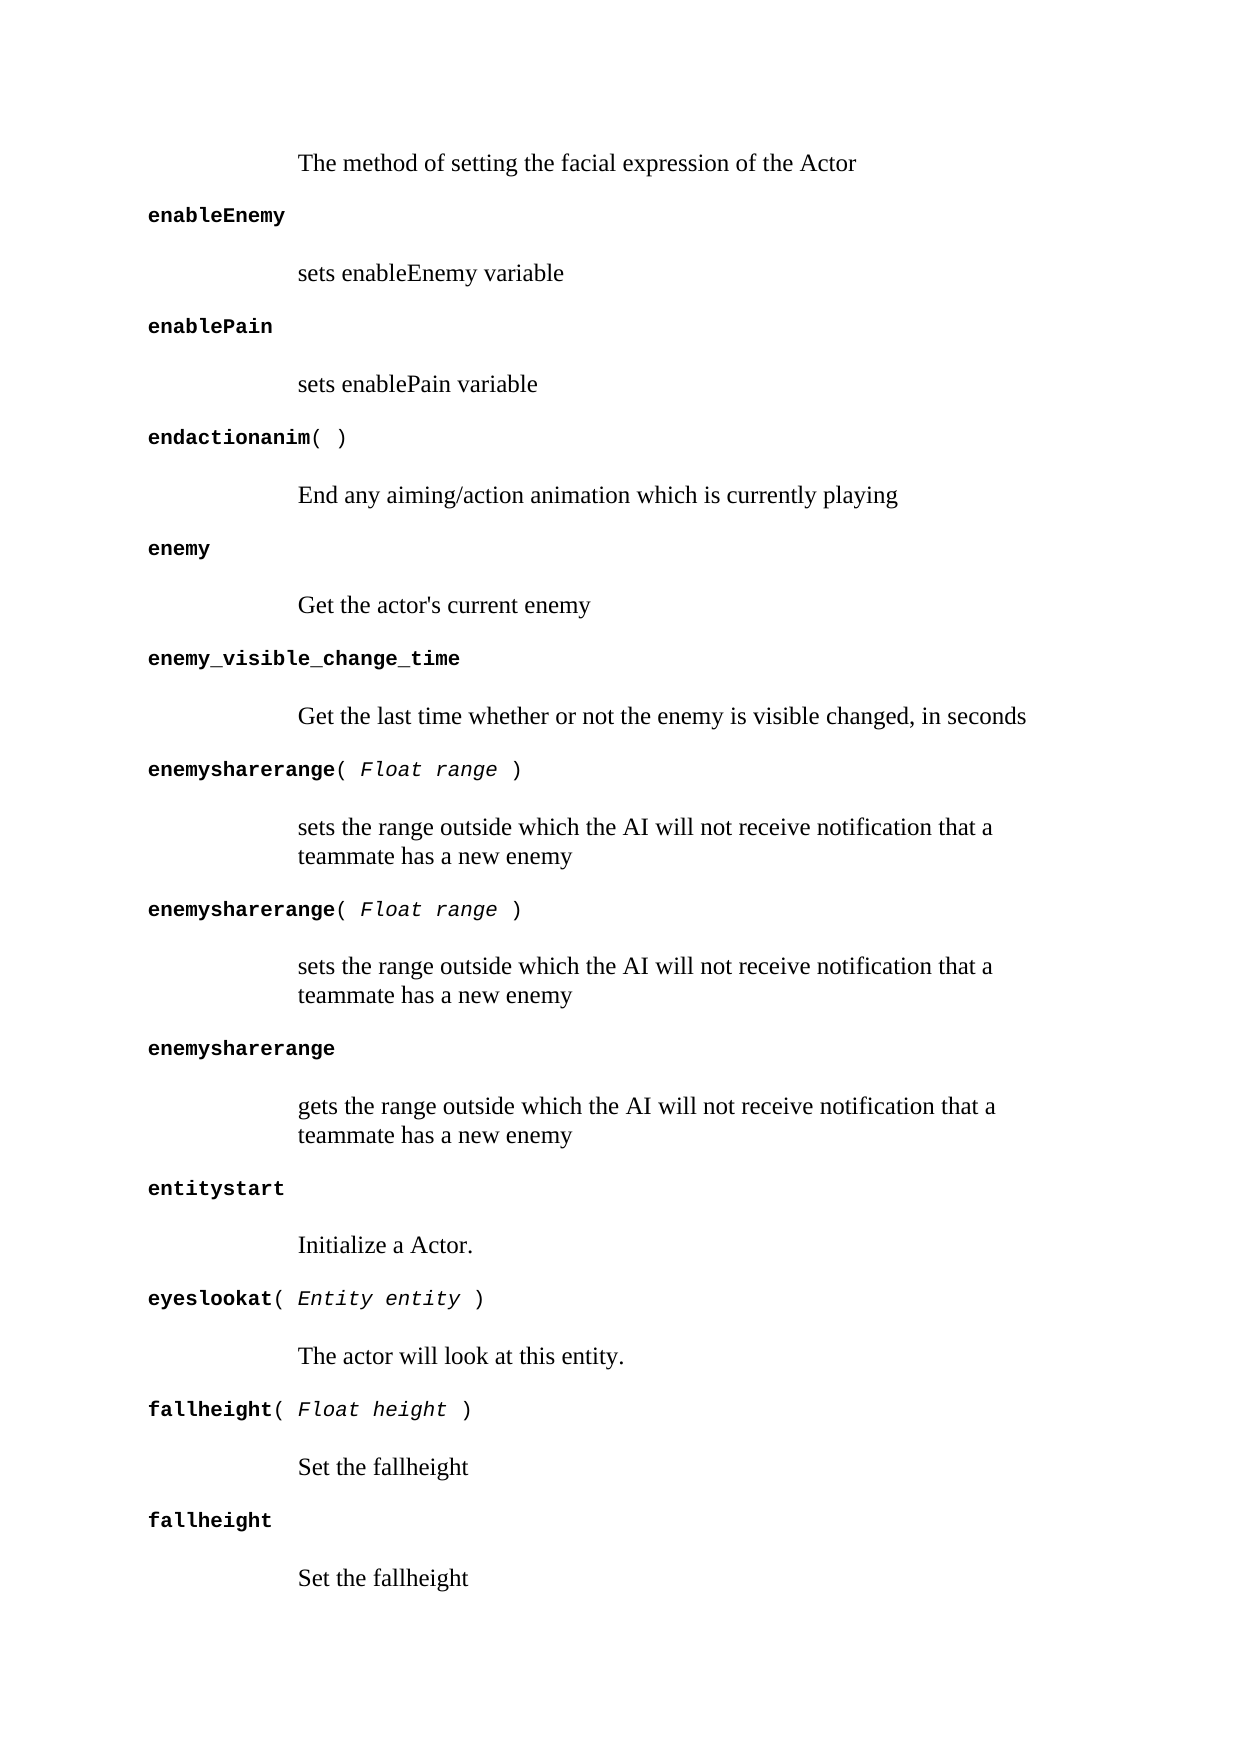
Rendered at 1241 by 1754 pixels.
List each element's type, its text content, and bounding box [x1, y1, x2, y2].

text enemysharerange [148, 1038, 1093, 1062]
text End any aiming/action animation which is currently playing [298, 480, 1093, 508]
text enemy [148, 538, 1093, 561]
text fallheight( Float height ) [148, 1399, 1093, 1423]
text Get the last time whether or not the enemy is visible changed, in seconds [298, 701, 1093, 730]
text entitystart [148, 1178, 1093, 1201]
text Set the fallheight [298, 1563, 1093, 1591]
text sets the range outside which the AI will not receive notification that a teammate has a new enemy [298, 812, 1093, 869]
text sets enableEnemy variable [298, 258, 1093, 287]
text Initialize a Actor. [298, 1230, 1093, 1259]
text enableEnemy [148, 206, 1093, 229]
text Set the fallheight [298, 1452, 1093, 1481]
text sets the range outside which the AI will not receive notification that a teammate has a new enemy [298, 951, 1093, 1009]
text enemy_visible_change_time [148, 648, 1093, 672]
text The method of setting the facial expression of the Actor [298, 148, 1093, 176]
text Get the actor's current enemy [298, 591, 1093, 619]
text The actor will look at this entity. [298, 1341, 1093, 1370]
text enemysharerange( Float range ) [148, 899, 1093, 922]
text endactionanim( ) [148, 427, 1093, 451]
text enablePain [148, 316, 1093, 340]
text eyeslookat( Entity entity ) [148, 1288, 1093, 1312]
text sets enablePain variable [298, 369, 1093, 398]
text fallheight [148, 1510, 1093, 1533]
text gets the range outside which the AI will not receive notification that a teammate has a new enemy [298, 1091, 1093, 1148]
text enemysharerange( Float range ) [148, 759, 1093, 783]
